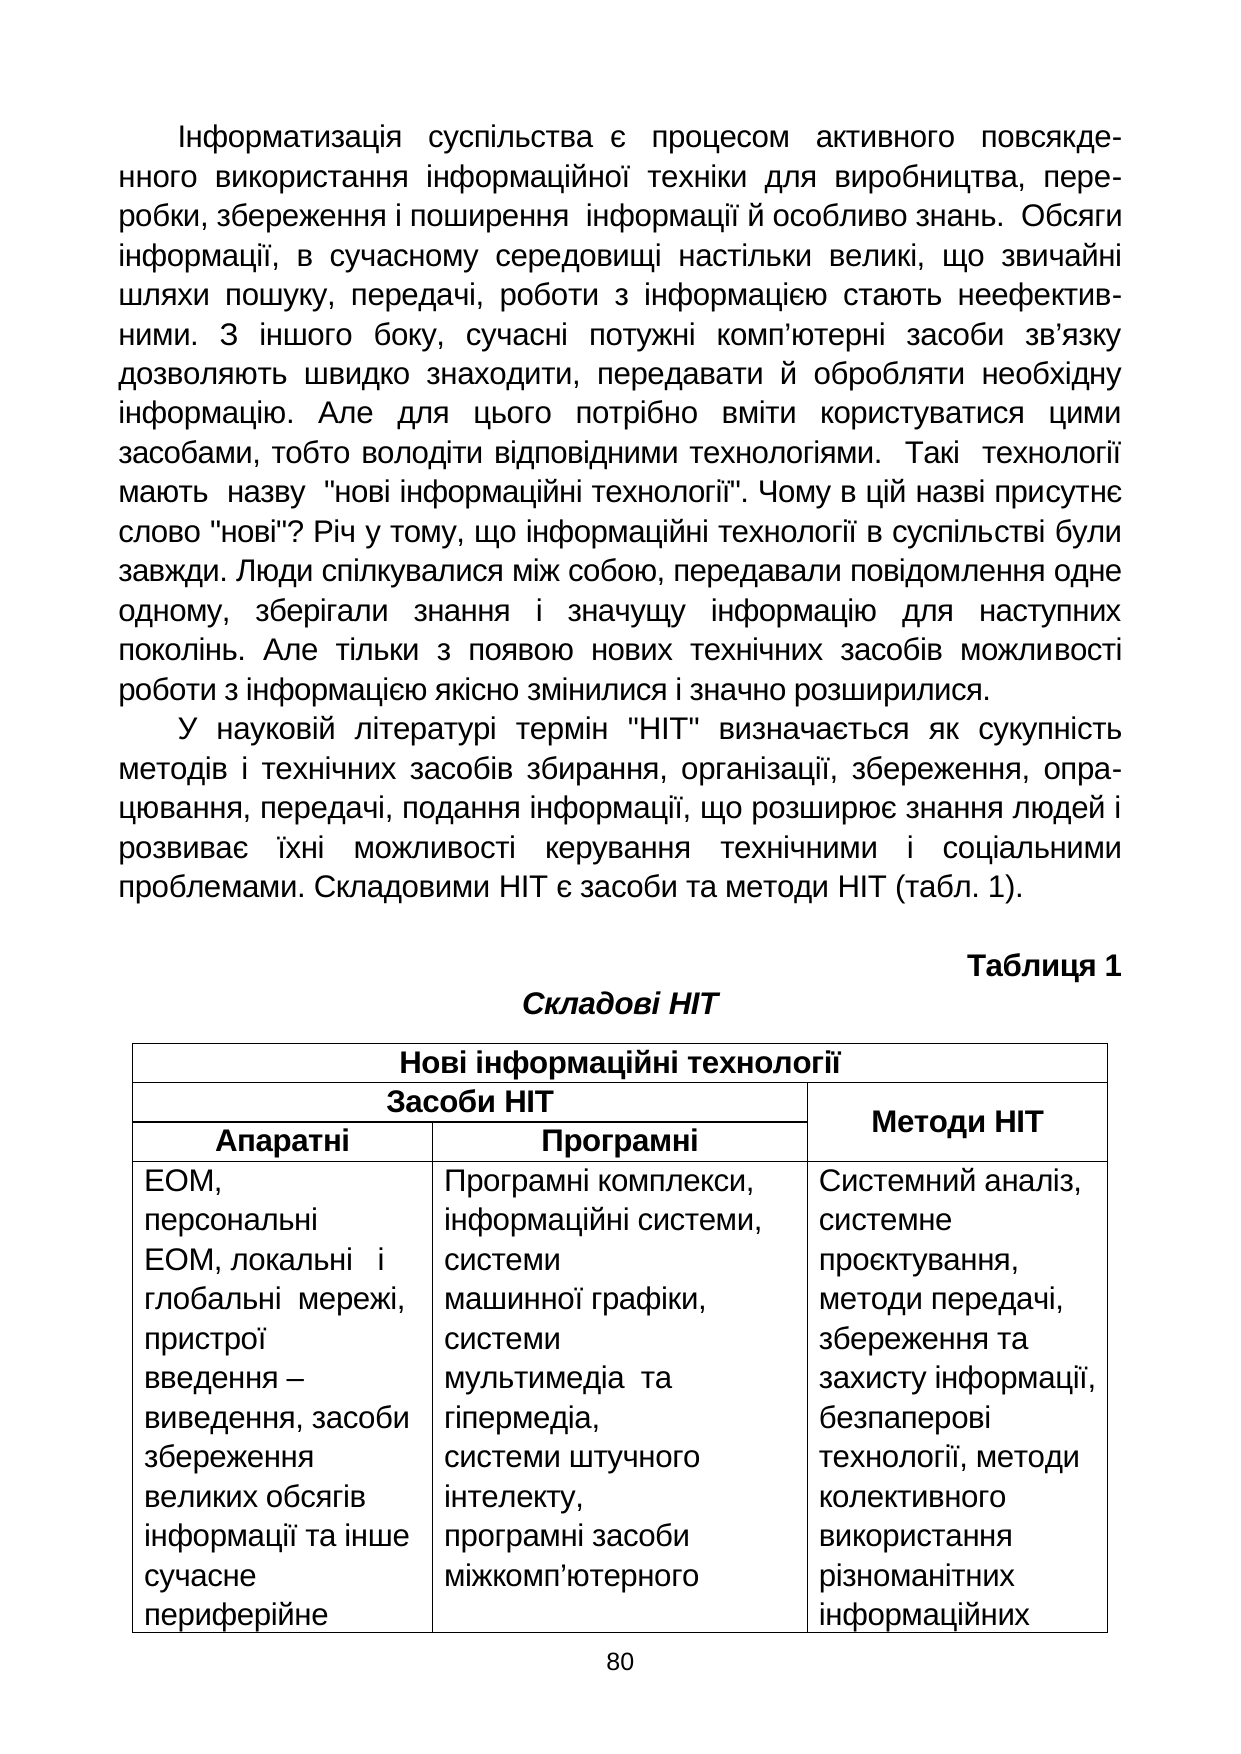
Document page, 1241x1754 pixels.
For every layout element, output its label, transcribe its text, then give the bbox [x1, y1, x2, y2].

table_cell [433, 1162, 807, 1632]
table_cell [808, 1162, 1107, 1632]
table_header Нові інформаційні технології [133, 1044, 1107, 1082]
text Складові HIT [118, 985, 1122, 1021]
text Інформатизація суспільства є процесом активного повсякденного використання інформаційної техніки для виробництва, переробки, збереження і поширення інформації й особливо знань. Обсяги інформації, в сучасному середовищі настільки великі, що звичайні шляхи пошуку, передачі, роботи з інформацією стають неефективними. З іншого боку, сучасні потужні комп’ютерні засоби зв’язку дозволяють швидко знаходити, передавати й обробляти необхідну інформацію. Але для цього потрібно вміти користуватися цими засобами, тобто володіти відповідними технологіями. Такі технології мають назву "нові інформаційні технології". Чому в цій назві присутнє слово "нові"? Річ у тому, що інформаційні технології в суспільстві були завжди. Люди спілкувалися між собою, передавали повідомлення одне одному, зберігали знання і значущу інформацію для наступних поколінь. Але тільки з появою нових технічних засобів можливості роботи з інформацією якісно змінилися і значно розширилися. [118, 118, 1122, 707]
table_cell Програмні [433, 1123, 807, 1161]
table_cell Засоби HIT [133, 1083, 807, 1121]
text У науковій літературі термін "HIT" визначається як сукупність методів і технічних засобів збирання, організації, збереження, опрацювання, передачі, подання інформації, що розширює знання людей і розвиває їхні можливості керування технічними і соціальними проблемами. Складовими HIT є засоби та методи HIT (табл. 1). [118, 710, 1122, 904]
table_cell Апаратні [133, 1123, 432, 1161]
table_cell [133, 1162, 432, 1632]
table_cell Методи HIT [808, 1083, 1107, 1161]
text Таблиця 1 [118, 947, 1122, 983]
